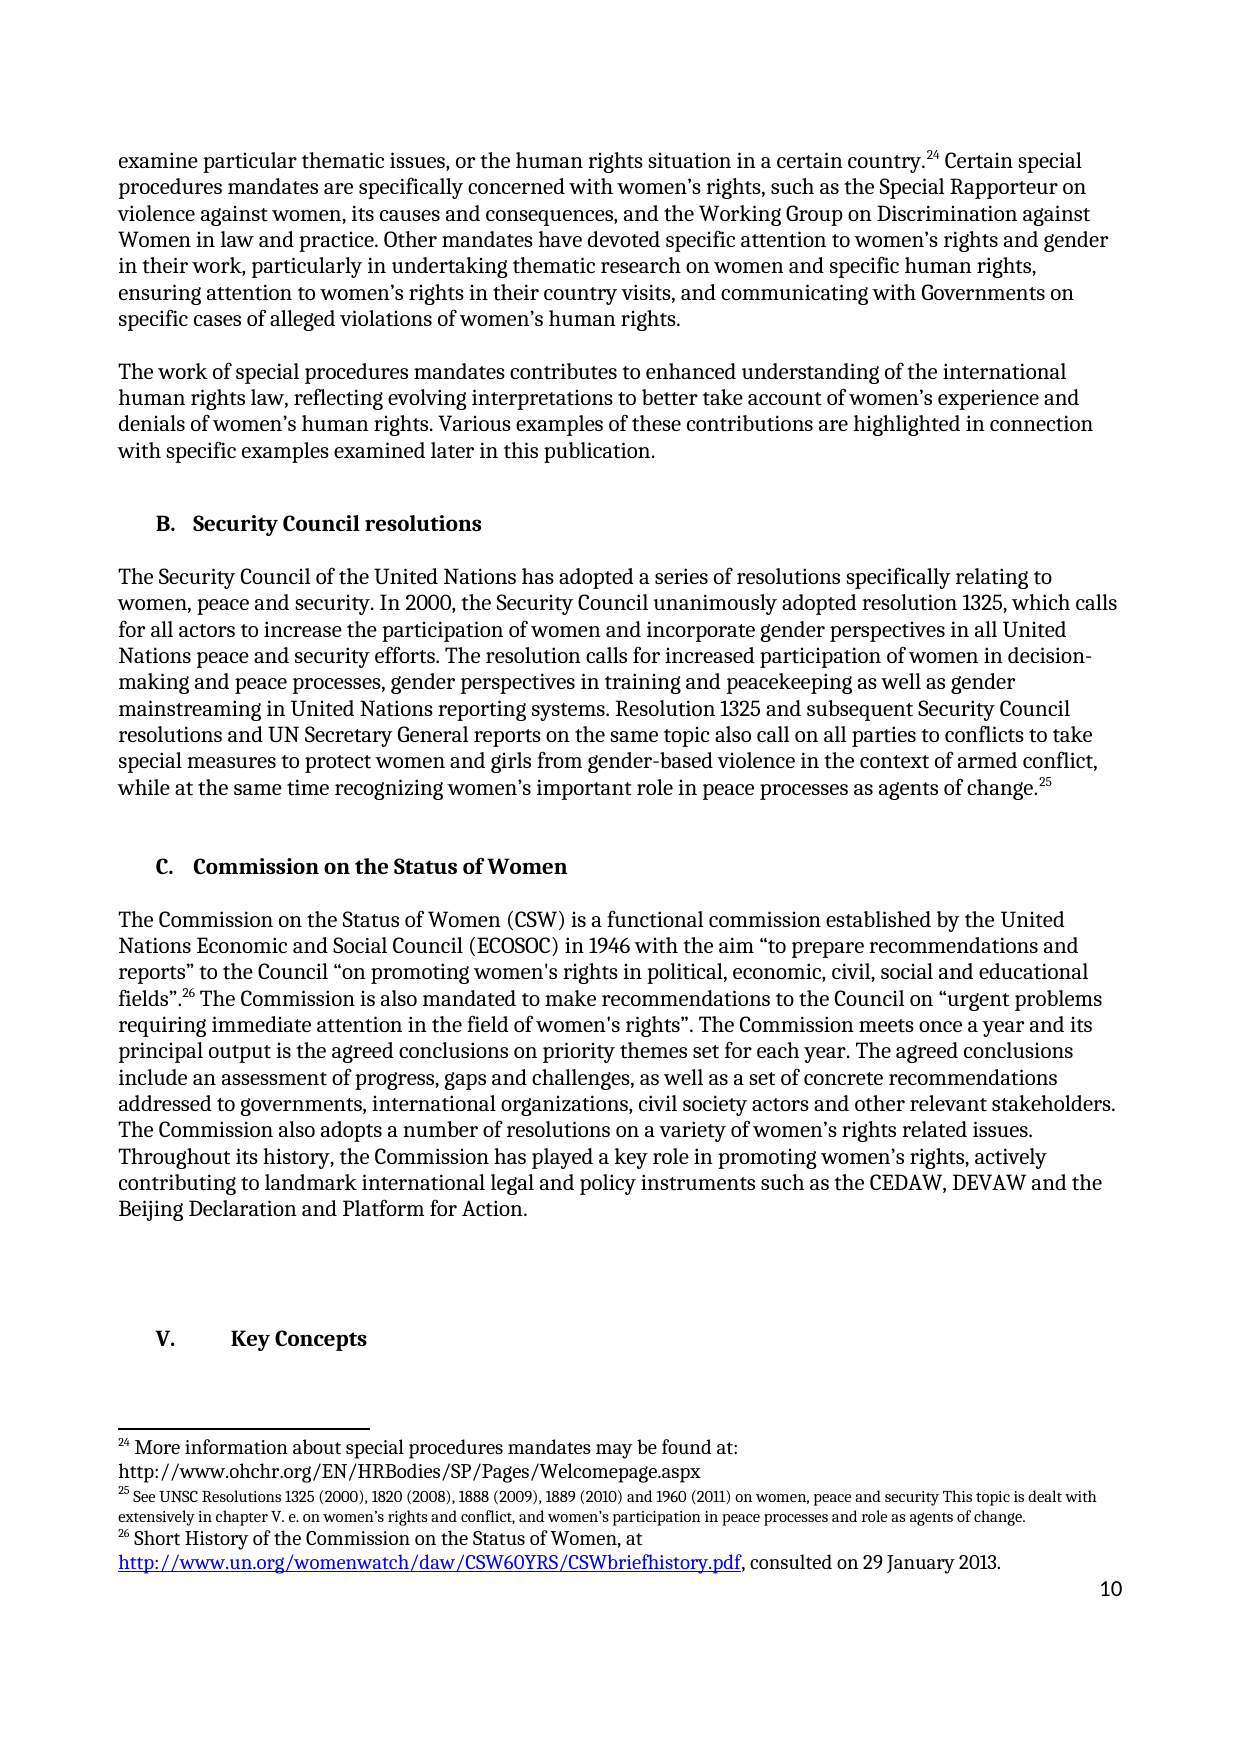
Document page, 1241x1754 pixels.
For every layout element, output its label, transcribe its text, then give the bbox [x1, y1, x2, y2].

text The Security Council of the United Nations has adopted a series of resolutions specifically relating to women, peace and security. In 2000, the Security Council unanimously adopted resolution 1325, which calls for all actors to increase the participation of women and incorporate gender perspectives in all United Nations peace and security efforts. The resolution calls for increased participation of women in decision-making and peace processes, gender perspectives in training and peacekeeping as well as gender mainstreaming in United Nations reporting systems. Resolution 1325 and subsequent Security Council resolutions and UN Secretary General reports on the same topic also call on all parties to conflicts to take special measures to protect women and girls from gender-based violence in the context of armed conflict, while at the same time recognizing women’s important role in peace processes as agents of change. [118, 564, 1122, 801]
text The work of special procedures mandates contributes to enhanced understanding of the international human rights law, reflecting evolving interpretations to better take account of women’s experience and denials of women’s human rights. Various examples of these contributions are highlighted in connection with specific examples examined later in this publication. [118, 358, 1122, 464]
text The Commission on the Status of Women (CSW) is a functional commission established by the United Nations Economic and Social Council (ECOSOC) in 1946 with the aim “to prepare recommendations and reports” to the Council “on promoting women's rights in political, economic, civil, social and educational fields”. The Commission is also mandated to make recommendations to the Council on “urgent problems requiring immediate attention in the field of women's rights”. The Commission meets once a year and its principal output is the agreed conclusions on priority themes set for each year. The agreed conclusions include an assessment of progress, gaps and challenges, as well as a set of concrete recommendations addressed to governments, international organizations, civil society actors and other relevant stakeholders. The Commission also adopts a number of resolutions on a variety of women’s rights related issues. Throughout its history, the Commission has played a key role in promoting women’s rights, actively contributing to landmark international legal and policy instruments such as the CEDAW, DEVAW and the Beijing Declaration and Platform for Action. [118, 906, 1122, 1223]
subtitle Key Concepts [156, 1325, 1122, 1352]
list Commission on the Status of Women [156, 854, 1122, 880]
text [118, 148, 1122, 332]
subtitle Security Council resolutions [156, 511, 1122, 537]
